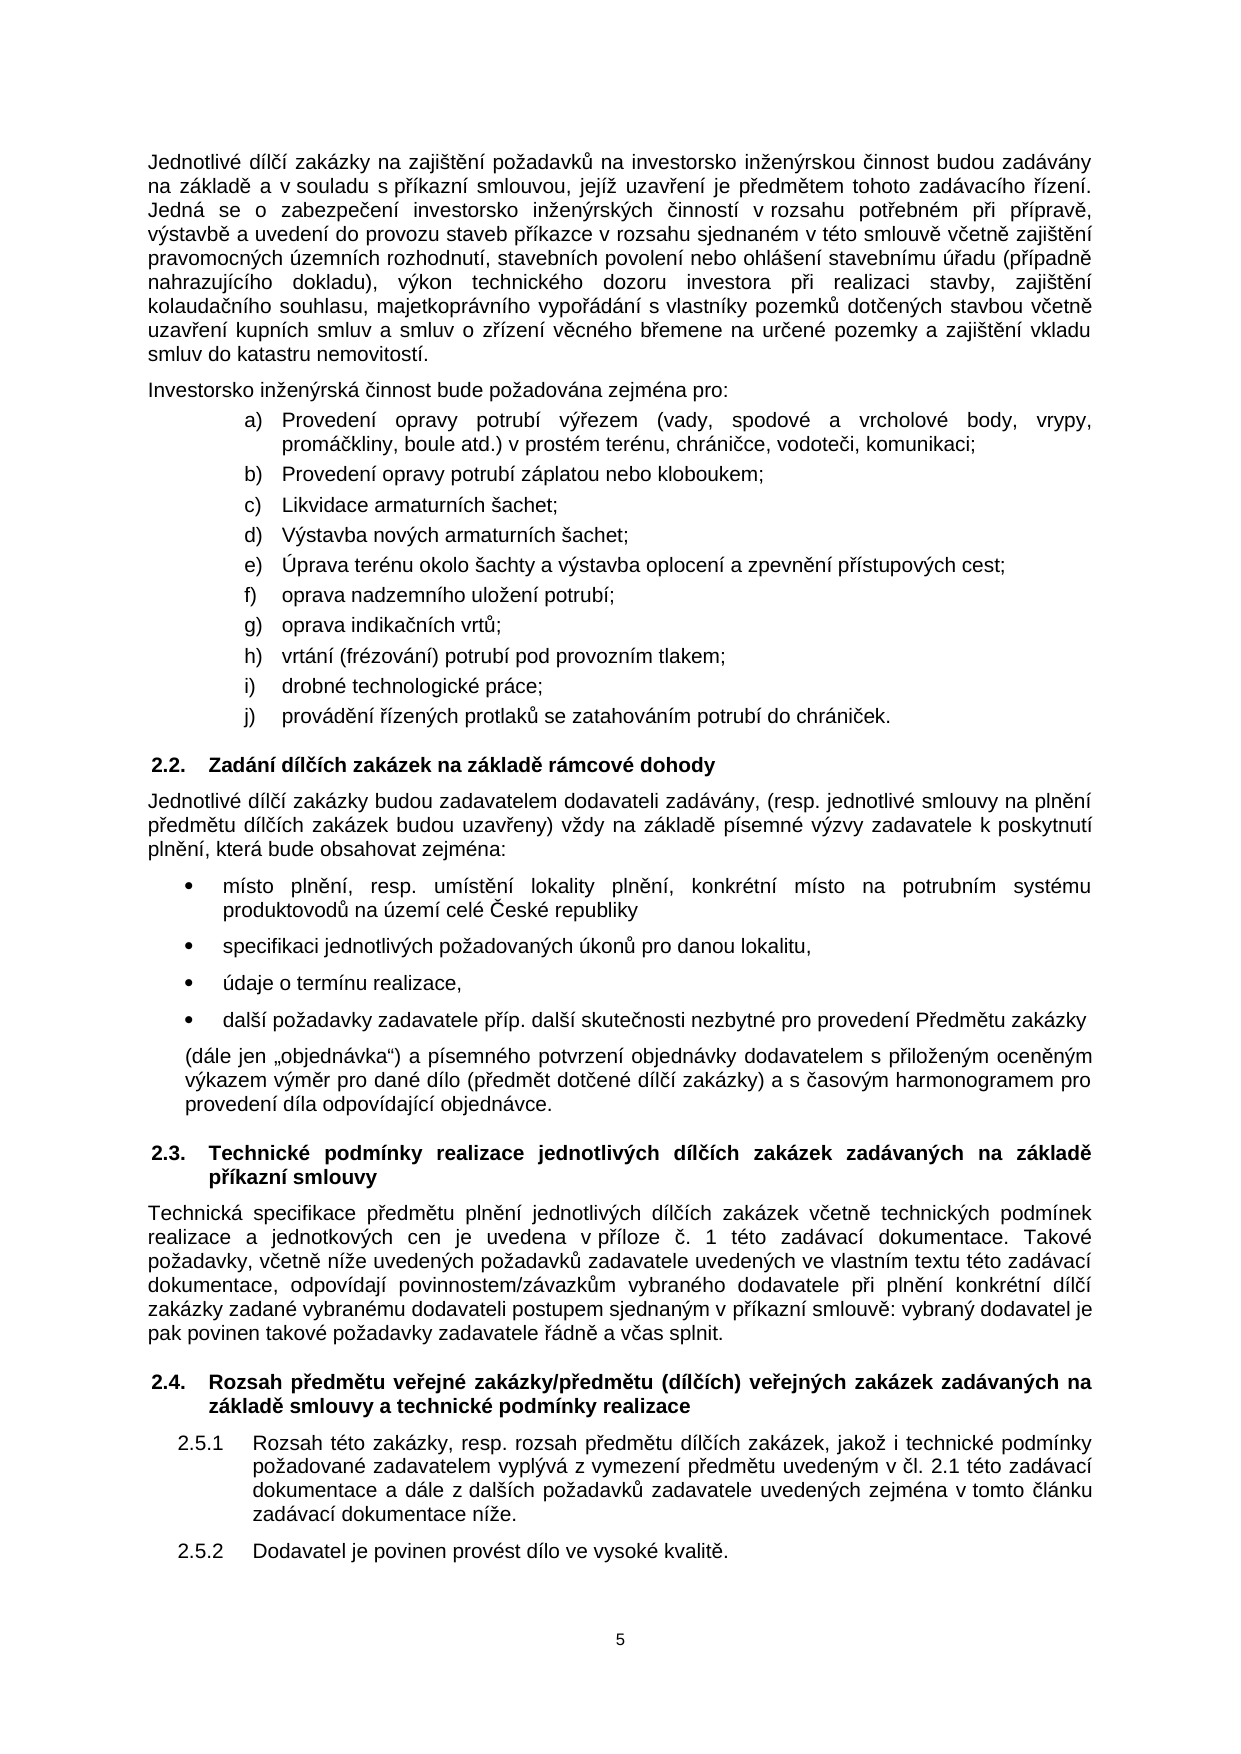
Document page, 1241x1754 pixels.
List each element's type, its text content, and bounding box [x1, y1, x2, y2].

list další požadavky zadavatele příp. další skutečnosti nezbytné pro provedení Předmětu zakázky [185, 1007, 1093, 1031]
list Provedení opravy potrubí výřezem (vady, spodové a vrcholové body, vrypy, promáčkliny, boule atd.) v prostém terénu, chráničce, vodoteči, komunikaci; [244, 408, 1093, 456]
list Rozsah této zakázky, resp. rozsah předmětu dílčích zakázek, jakož i technické podmínky požadované zadavatelem vyplývá z vymezení předmětu uvedeným v čl. 2.1 této zadávací dokumentace a dále z dalších požadavků zadavatele uvedených zejména v tomto článku zadávací dokumentace níže. [177, 1430, 1093, 1526]
text Jednotlivé dílčí zakázky budou zadavatelem dodavateli zadávány, (resp. jednotlivé smlouvy na plnění předmětu dílčích zakázek budou uzavřeny) vždy na základě písemné výzvy zadavatele k poskytnutí plnění, která bude obsahovat zejména: [148, 789, 1093, 861]
text (dále jen „objednávka“) a písemného potvrzení objednávky dodavatelem s přiloženým oceněným výkazem výměr pro dané dílo (předmět dotčené dílčí zakázky) a s časovým harmonogramem pro provedení díla odpovídající objednávce. [185, 1044, 1093, 1116]
list drobné technologické práce; [244, 674, 1093, 698]
list provádění řízených protlaků se zatahováním potrubí do chrániček. [244, 704, 1093, 728]
list oprava indikačních vrtů; [244, 613, 1093, 637]
list Likvidace armaturních šachet; [244, 492, 1093, 516]
list oprava nadzemního uložení potrubí; [244, 583, 1093, 607]
list Úprava terénu okolo šachty a výstavba oplocení a zpevnění přístupových cest; [244, 553, 1093, 577]
list Dodavatel je povinen provést dílo ve vysoké kvalitě. [177, 1539, 1093, 1563]
subtitle Zadání dílčích zakázek na základě rámcové dohody [151, 753, 1093, 777]
list údaje o termínu realizace, [185, 971, 1093, 995]
subtitle Jednotlivé dílčí zakázky na zajištění požadavků na investorsko inženýrskou činnost budou zadávány na základě a v souladu s příkazní smlouvou, jejíž uzavření je předmětem tohoto zadávacího řízení. Jedná se o zabezpečení investorsko inženýrských činností v rozsahu potřebném při přípravě, výstavbě a uvedení do provozu staveb příkazce v rozsahu sjednaném v této smlouvě včetně zajištění pravomocných územních rozhodnutí, stavebních povolení nebo ohlášení stavebnímu úřadu (případně nahrazujícího dokladu), výkon technického dozoru investora při realizaci stavby, zajištění kolaudačního souhlasu, majetkoprávního vypořádání s vlastníky pozemků dotčených stavbou včetně uzavření kupních smluv a smluv o zřízení věcného břemene na určené pozemky a zajištění vkladu smluv do katastru nemovitostí. [148, 150, 1093, 365]
text Investorsko inženýrská činnost bude požadována zejména pro: [148, 378, 1093, 402]
subtitle Rozsah předmětu veřejné zakázky/předmětu (dílčích) veřejných zakázek zadávaných na základě smlouvy a technické podmínky realizace [151, 1370, 1093, 1418]
list Výstavba nových armaturních šachet; [244, 523, 1093, 547]
subtitle Technické podmínky realizace jednotlivých dílčích zakázek zadávaných na základě příkazní smlouvy [151, 1141, 1093, 1189]
list specifikaci jednotlivých požadovaných úkonů pro danou lokalitu, [185, 934, 1093, 958]
list Provedení opravy potrubí záplatou nebo kloboukem; [244, 462, 1093, 486]
list Technická specifikace předmětu plnění jednotlivých dílčích zakázek včetně technických podmínek realizace a jednotkových cen je uvedena v příloze č. 1 této zadávací dokumentace. Takové požadavky, včetně níže uvedených požadavků zadavatele uvedených ve vlastním textu této zadávací dokumentace, odpovídají povinnostem/závazkům vybraného dodavatele při plnění konkrétní dílčí zakázky zadané vybranému dodavateli postupem sjednaným v příkazní smlouvě: vybraný dodavatel je pak povinen takové požadavky zadavatele řádně a včas splnit. [148, 1201, 1093, 1345]
list vrtání (frézování) potrubí pod provozním tlakem; [244, 643, 1093, 667]
list místo plnění, resp. umístění lokality plnění, konkrétní místo na potrubním systému produktovodů na území celé České republiky [185, 874, 1093, 922]
